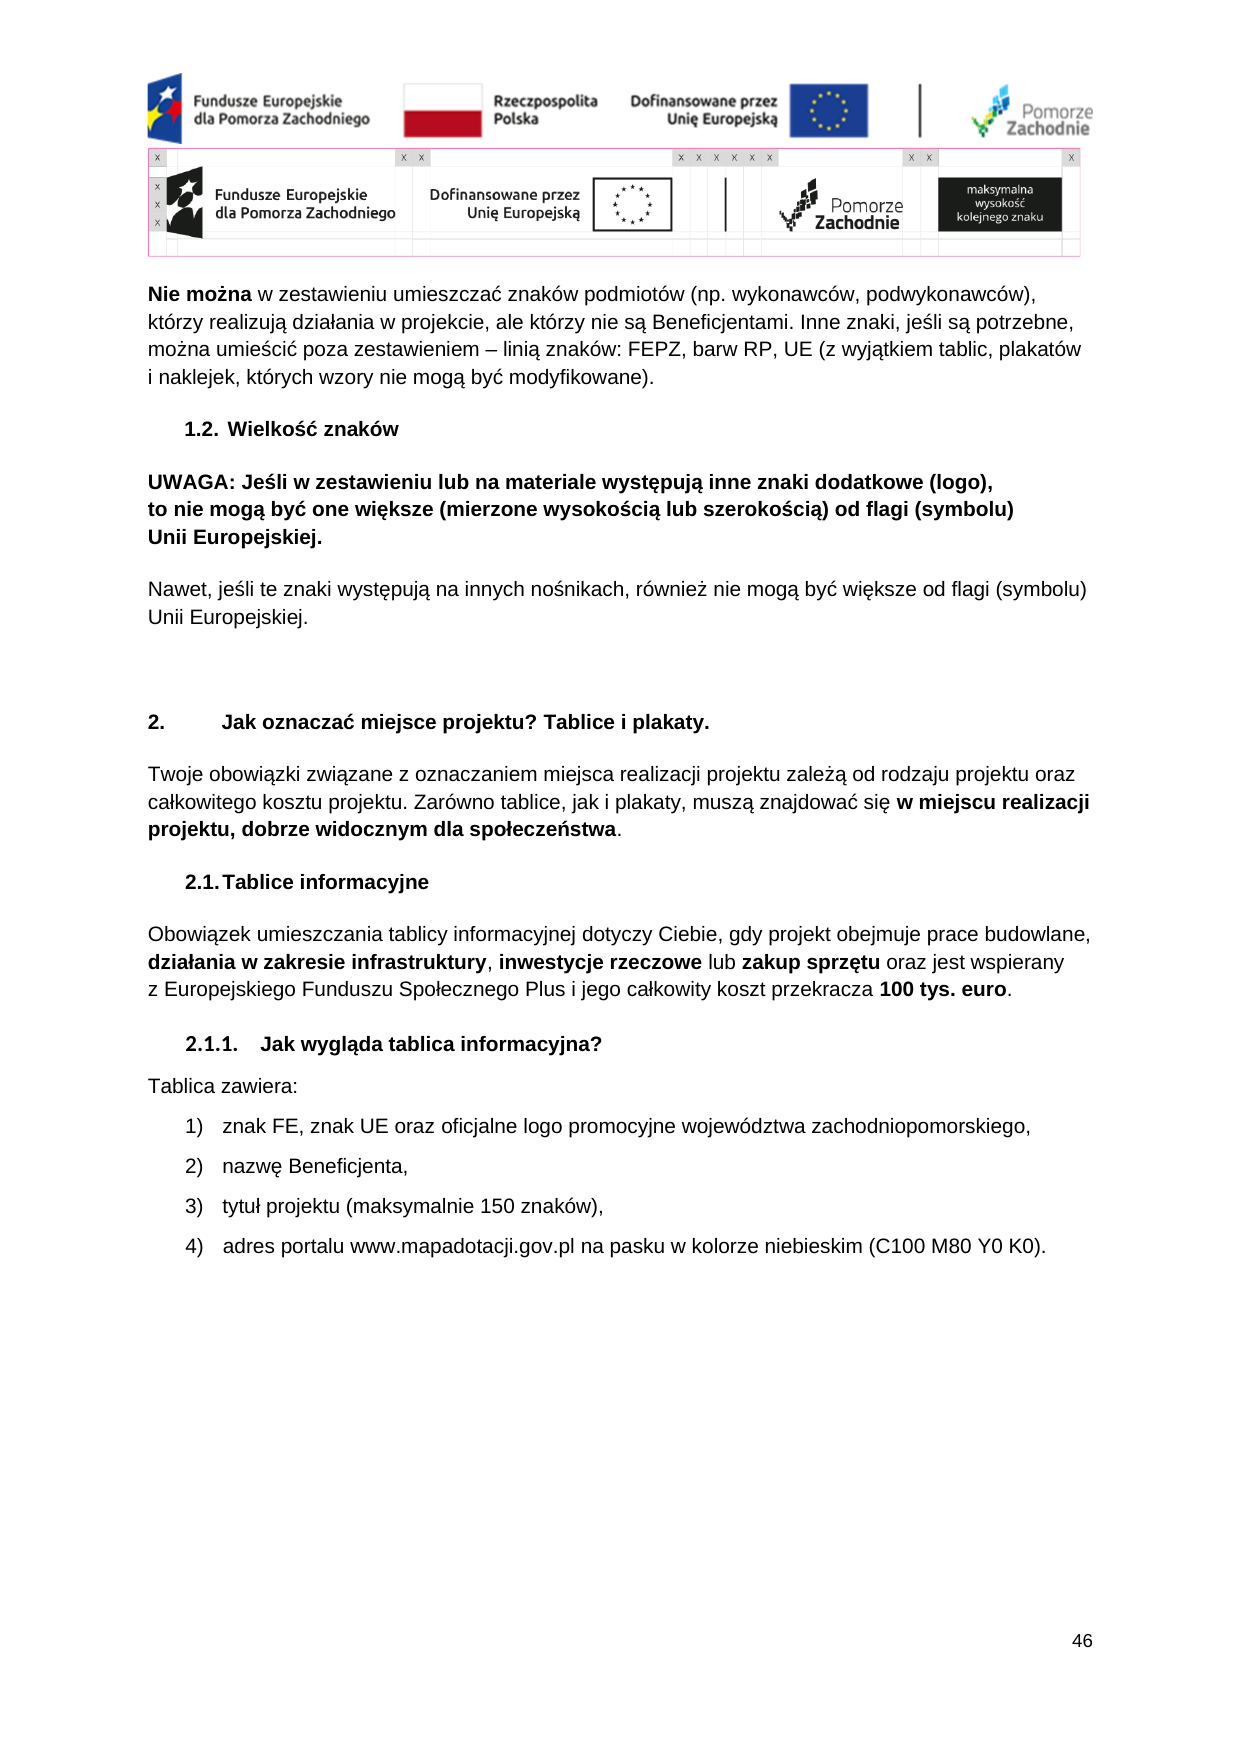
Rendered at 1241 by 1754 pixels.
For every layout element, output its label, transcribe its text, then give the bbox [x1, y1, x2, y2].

list Wielkość znaków [184, 417, 1092, 441]
list Jak wygląda tablica informacyjna? [185, 1029, 1092, 1058]
list Jak oznaczać miejsce projektu? Tablice i plakaty. [148, 709, 1092, 733]
text UWAGA: Jeśli w zestawieniu lub na materiale występują inne znaki dodatkowe (logo), to nie mogą być one większe (mierzone wysokością lub szerokością) od flagi (symbolu) Unii Europejskiej. [148, 469, 1092, 548]
text Obowiązek umieszczania tablicy informacyjnej dotyczy Ciebie, gdy projekt obejmuje prace budowlane, działania w zakresie infrastruktury, inwestycje rzeczowe lub zakup sprzętu oraz jest wspierany z Europejskiego Funduszu Społecznego Plus i jego całkowity koszt przekracza 100 tys. euro. [148, 922, 1092, 1001]
text Nie można w zestawieniu umieszczać znaków podmiotów (np. wykonawców, podwykonawców), którzy realizują działania w projekcie, ale którzy nie są Beneficjentami. Inne znaki, jeśli są potrzebne, można umieścić poza zestawieniem – linią znaków: FEPZ, barw RP, UE (z wyjątkiem tablic, plakatów i naklejek, których wzory nie mogą być modyfikowane). [148, 282, 1092, 388]
picture [147, 73, 1093, 144]
list nazwę Beneficjenta, [185, 1154, 1092, 1178]
picture [147, 147, 1081, 257]
list tytuł projektu (maksymalnie 150 znaków), [185, 1194, 1092, 1218]
text Nawet, jeśli te znaki występują na innych nośnikach, również nie mogą być większe od flagi (symbolu) Unii Europejskiej. [148, 577, 1092, 628]
text Tablica zawiera: [148, 1074, 1092, 1098]
text Twoje obowiązki związane z oznaczaniem miejsca realizacji projektu zależą od rodzaju projektu oraz całkowitego kosztu projektu. Zarówno tablice, jak i plakaty, muszą znajdować się w miejscu realizacji projektu, dobrze widocznym dla społeczeństwa. [148, 762, 1092, 841]
list znak FE, znak UE oraz oficjalne logo promocyjne województwa zachodniopomorskiego, [185, 1114, 1092, 1138]
list adres portalu www.mapadotacji.gov.pl na pasku w kolorze niebieskim (C100 M80 Y0 K0). [185, 1234, 1092, 1258]
list Tablice informacyjne [185, 869, 1092, 893]
